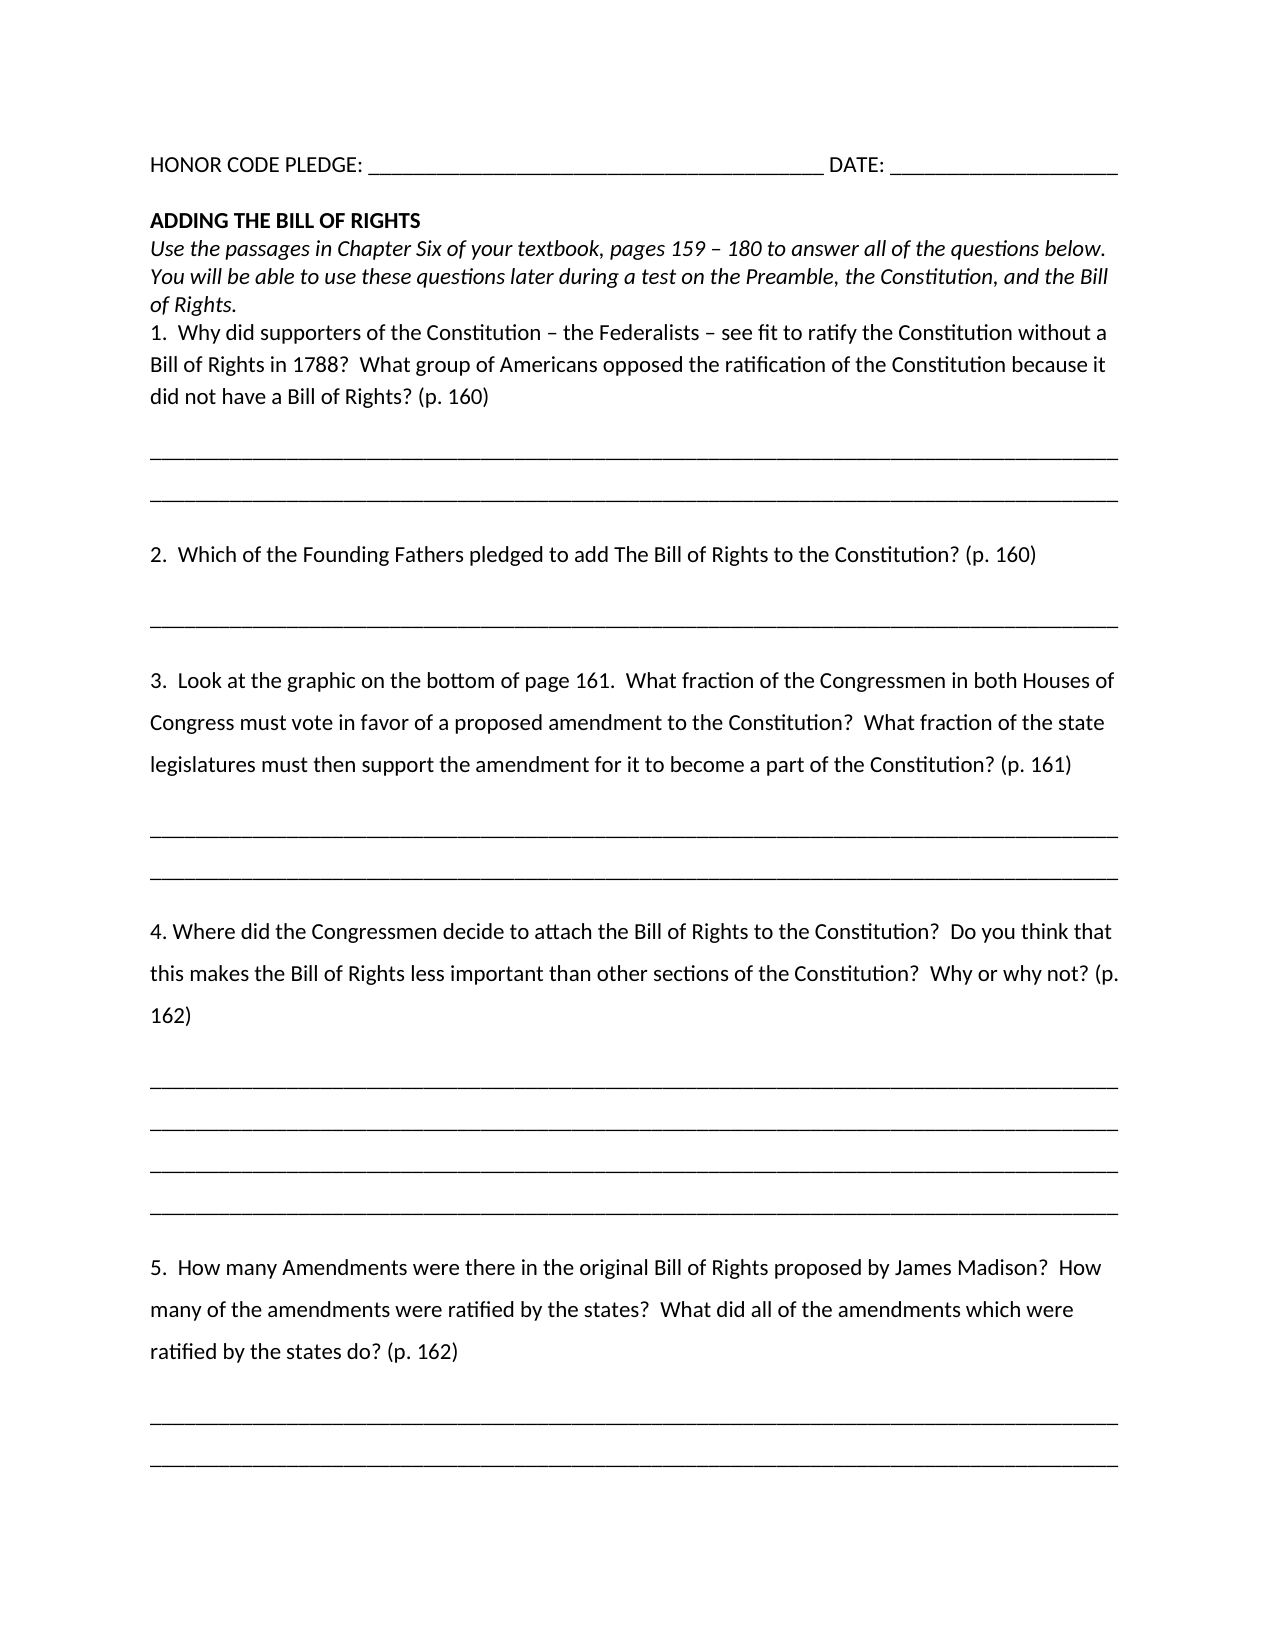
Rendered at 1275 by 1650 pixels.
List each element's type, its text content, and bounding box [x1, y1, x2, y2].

text 2. Which of the Founding Fathers pledged to add The Bill of Rights to the Constitution? (p. 160) [150, 540, 1125, 568]
text __________________________________________________________________________________________________________________________________________________________________________ [150, 1400, 1125, 1470]
text __________________________________________________________________________________________________________________________________________________________________________ [150, 436, 1125, 506]
text __________________________________________________________________________________________________________________________________________________________________________ [150, 813, 1125, 883]
text 3. Look at the graphic on the bottom of page 161. What fraction of the Congressmen in both Houses of Congress must vote in favor of a proposed amendment to the Constitution? What fraction of the state legislatures must then support the amendment for it to become a part of the Constitution? (p. 161) [150, 666, 1125, 778]
text 1. Why did supporters of the Constitution – the Federalists – see fit to ratify the Constitution without a Bill of Rights in 1788? What group of Americans opposed the ratification of the Constitution because it did not have a Bill of Rights? (p. 160) [150, 318, 1125, 411]
text Use the passages in Chapter Six of your textbook, pages 159 – 180 to answer all of the questions below. You will be able to use these questions later during a test on the Preamble, the Constitution, and the Bill of Rights. [150, 234, 1125, 318]
text HONOR CODE PLEDGE: ________________________________________ DATE: ____________________ [150, 150, 1125, 178]
text _____________________________________________________________________________________ [150, 603, 1125, 631]
text 5. How many Amendments were there in the original Bill of Rights proposed by James Madison? How many of the amendments were ratified by the states? What did all of the amendments which were ratified by the states do? (p. 162) [150, 1253, 1125, 1365]
text __________________________________________________________________________________________________________________________________________________________________________ __________________________________________________________________________________________________________________________________________________________________________ [150, 1064, 1125, 1218]
text ADDING THE BILL OF RIGHTS [150, 206, 1125, 234]
text 4. Where did the Congressmen decide to attach the Bill of Rights to the Constitution? Do you think that this makes the Bill of Rights less important than other sections of the Constitution? Why or why not? (p. 162) [150, 917, 1125, 1029]
